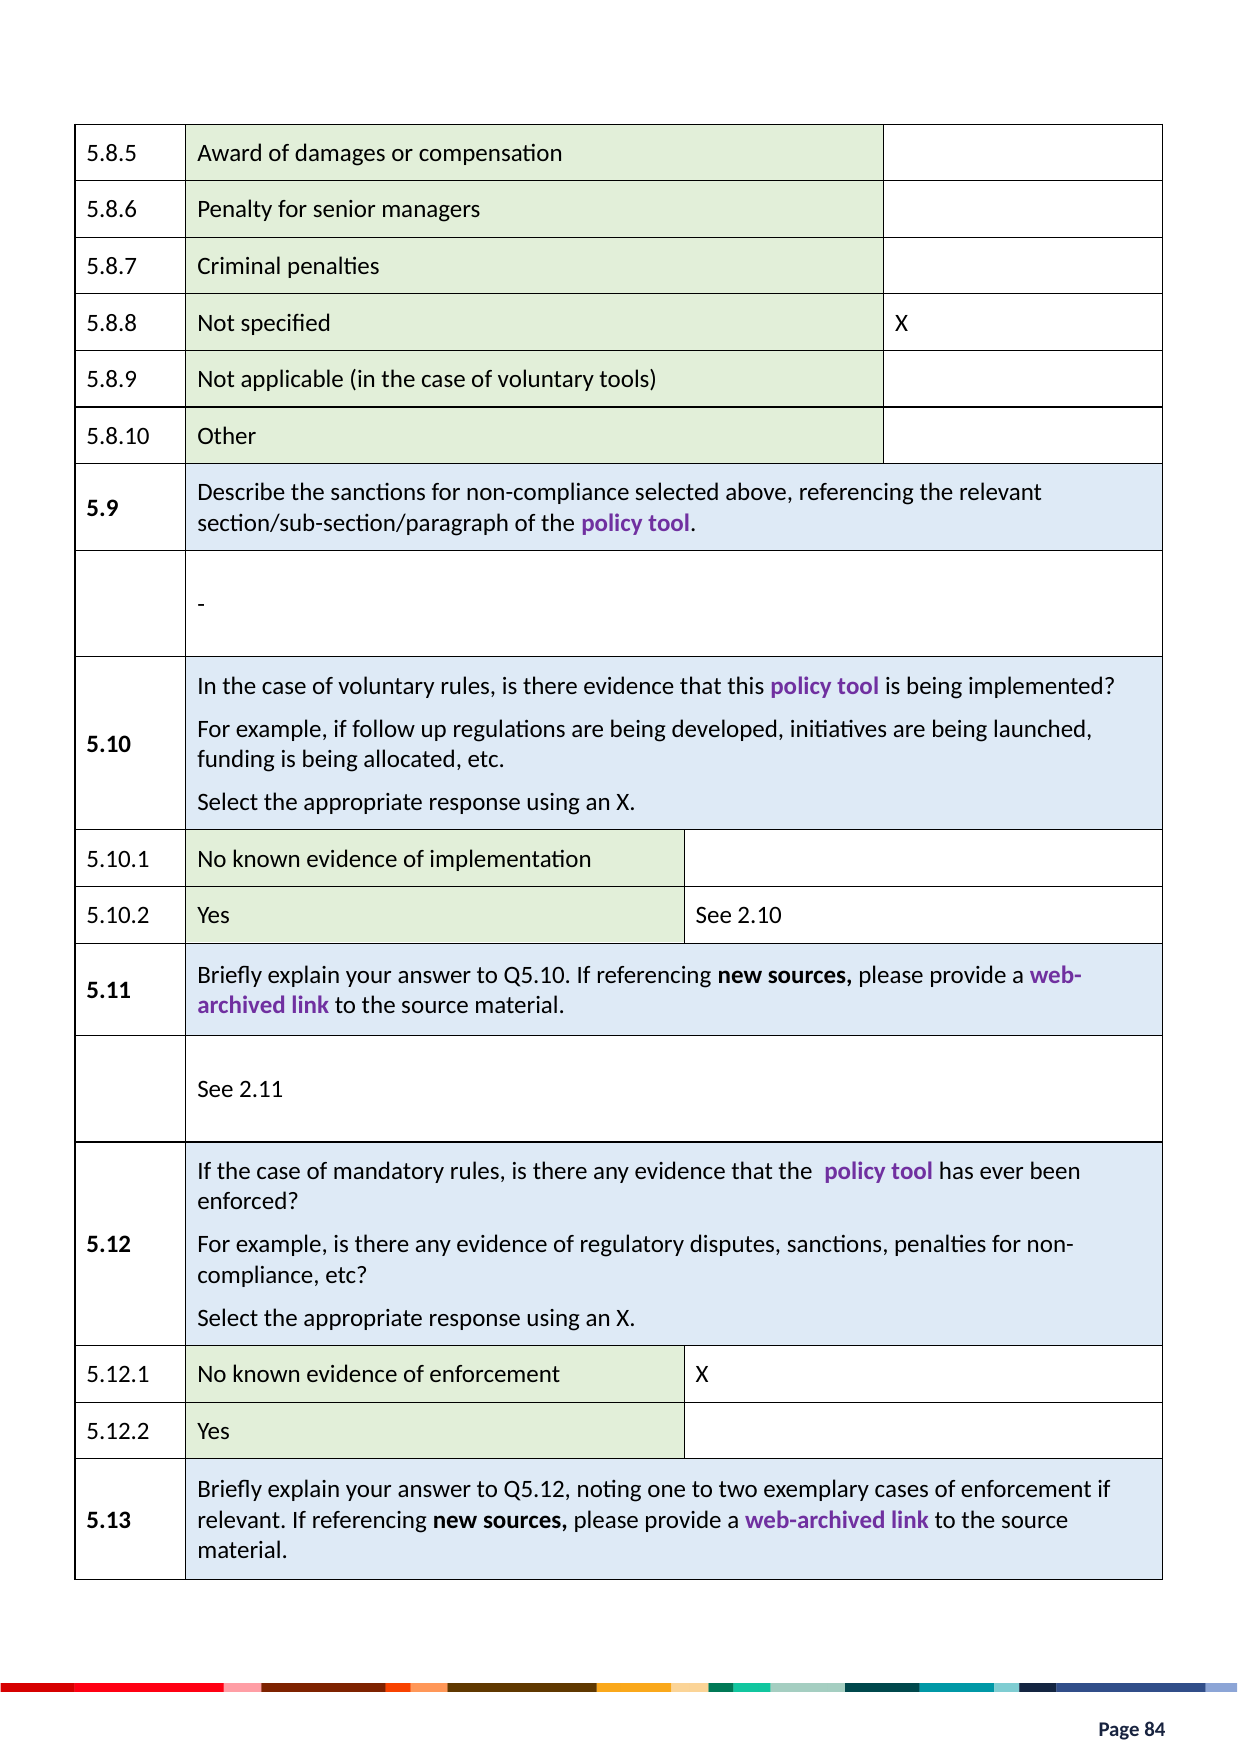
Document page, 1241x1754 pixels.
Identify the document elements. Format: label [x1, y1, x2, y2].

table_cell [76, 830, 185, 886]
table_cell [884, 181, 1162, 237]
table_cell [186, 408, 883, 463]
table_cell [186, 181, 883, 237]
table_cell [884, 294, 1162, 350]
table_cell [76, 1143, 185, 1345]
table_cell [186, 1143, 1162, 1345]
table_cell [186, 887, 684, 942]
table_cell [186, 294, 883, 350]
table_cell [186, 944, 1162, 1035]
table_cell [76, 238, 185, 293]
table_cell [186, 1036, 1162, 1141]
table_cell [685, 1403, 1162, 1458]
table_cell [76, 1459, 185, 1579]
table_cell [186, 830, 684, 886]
picture [0, 1683, 1236, 1692]
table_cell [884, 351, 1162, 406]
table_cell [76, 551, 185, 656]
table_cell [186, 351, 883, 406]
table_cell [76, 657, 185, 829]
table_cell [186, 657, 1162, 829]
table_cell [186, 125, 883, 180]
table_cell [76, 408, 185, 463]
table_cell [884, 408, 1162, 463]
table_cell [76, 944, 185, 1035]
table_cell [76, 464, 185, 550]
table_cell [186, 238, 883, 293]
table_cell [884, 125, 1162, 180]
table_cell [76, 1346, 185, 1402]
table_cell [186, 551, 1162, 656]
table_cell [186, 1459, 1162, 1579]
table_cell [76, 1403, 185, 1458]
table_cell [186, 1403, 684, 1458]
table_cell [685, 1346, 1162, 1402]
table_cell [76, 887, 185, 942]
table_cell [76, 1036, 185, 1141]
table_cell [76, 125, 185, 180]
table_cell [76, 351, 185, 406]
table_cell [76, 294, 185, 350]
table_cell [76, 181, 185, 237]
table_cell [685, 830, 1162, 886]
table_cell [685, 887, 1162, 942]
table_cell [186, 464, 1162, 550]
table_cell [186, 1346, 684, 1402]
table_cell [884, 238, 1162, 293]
